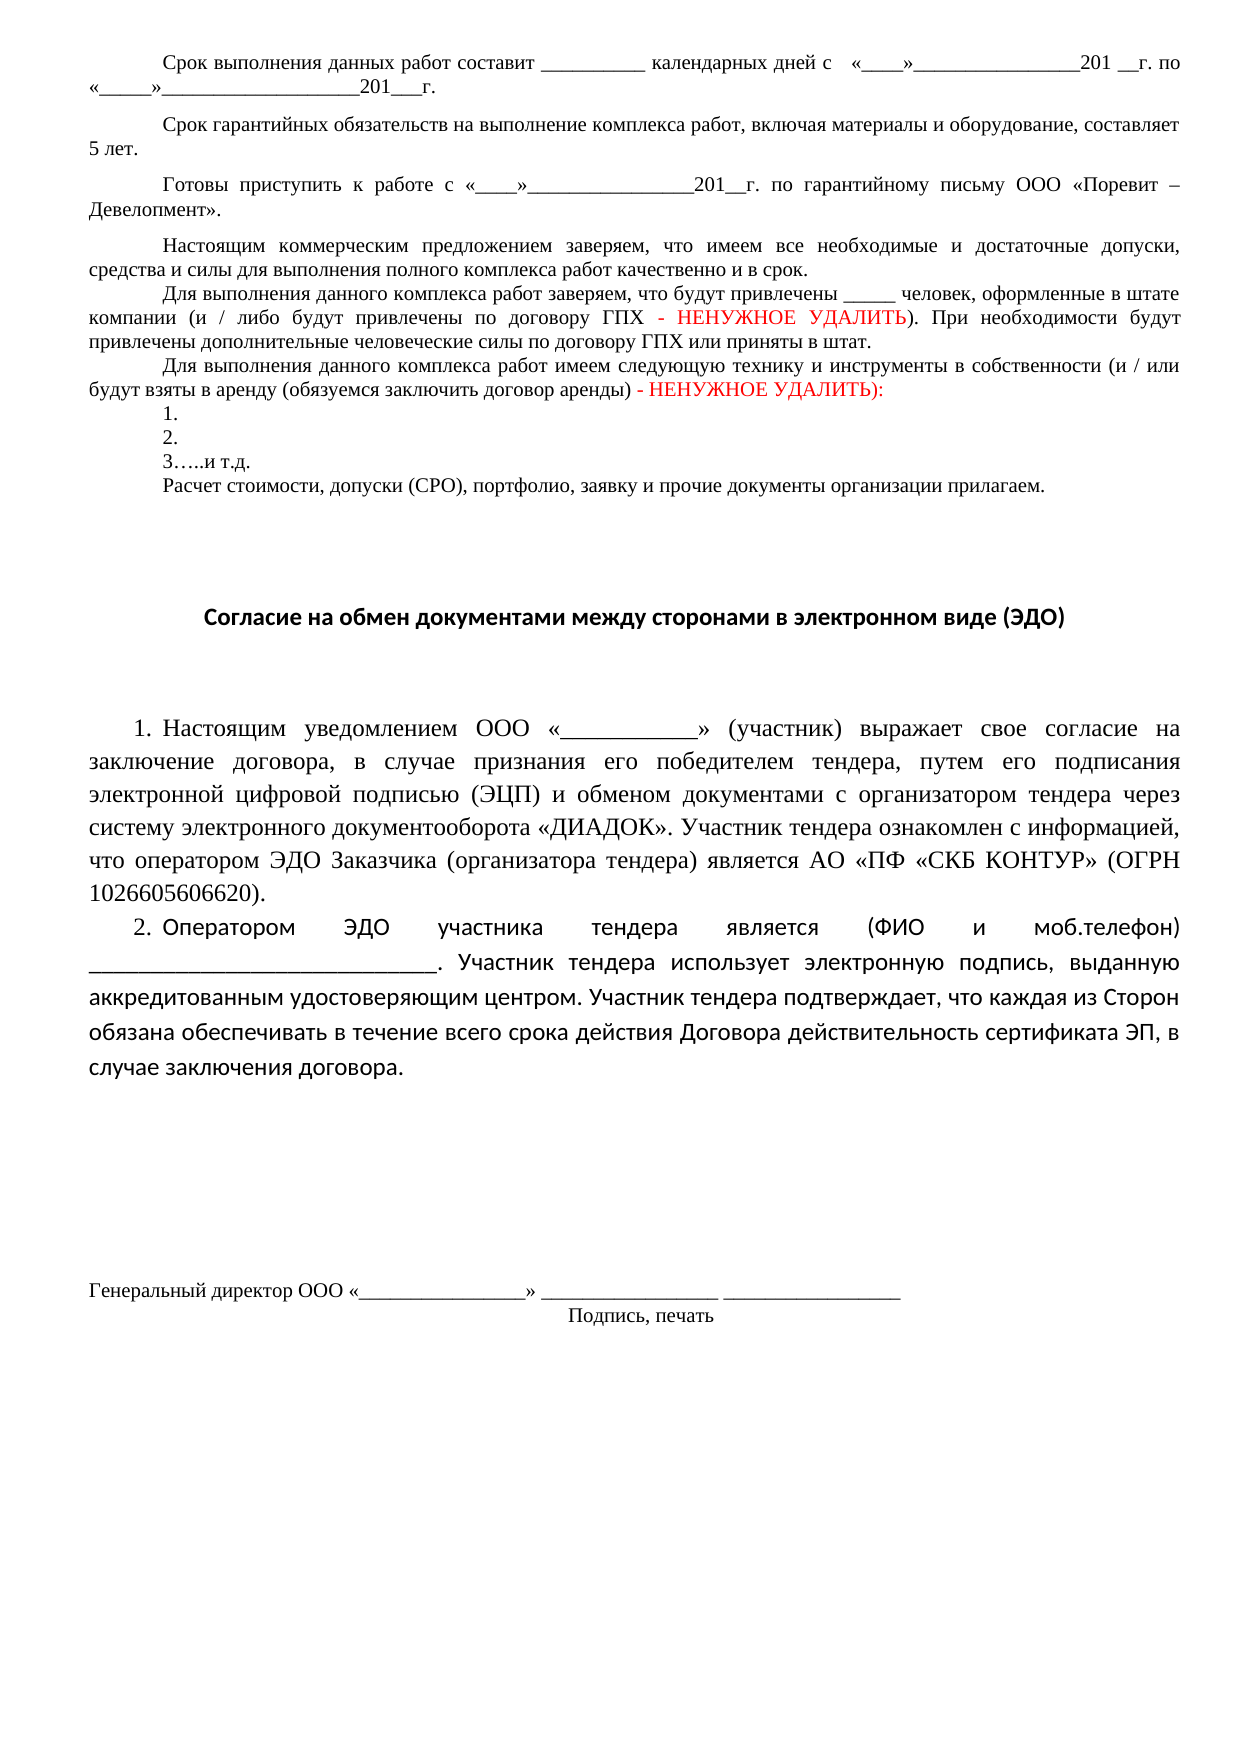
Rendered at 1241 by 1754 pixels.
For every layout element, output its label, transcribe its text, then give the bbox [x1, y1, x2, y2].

text Генеральный директор ООО «________________» _________________ _________________ [89, 1278, 1181, 1302]
text Срок гарантийных обязательств на выполнение комплекса работ, включая материалы и оборудование, составляет 5 лет. [89, 112, 1181, 160]
list Настоящим уведомлением ООО «___________» (участник) выражает свое согласие на заключение договора, в случае признания его победителем тендера, путем его подписания электронной цифровой подписью (ЭЦП) и обменом документами с организатором тендера через систему электронного документооборота «ДИАДОК». Участник тендера ознакомлен с информацией, что оператором ЭДО Заказчика (организатора тендера) является АО «ПФ «СКБ КОНТУР» (ОГРН 1026605606620). [89, 713, 1181, 907]
text Для выполнения данного комплекса работ заверяем, что будут привлечены _____ человек, оформленные в штате компании (и / либо будут привлечены по договору ГПХ - НЕНУЖНОЕ УДАЛИТЬ). При необходимости будут привлечены дополнительные человеческие силы по договору ГПХ или приняты в штат. [89, 281, 1181, 353]
text Для выполнения данного комплекса работ имеем следующую технику и инструменты в собственности (и / или будут взяты в аренду (обязуемся заключить договор аренды) - НЕНУЖНОЕ УДАЛИТЬ): [89, 353, 1181, 401]
list Оператором ЭДО участника тендера является (ФИО и моб.телефон) ____________________________. Участник тендера использует электронную подпись, выданную аккредитованным удостоверяющим центром. Участник тендера подтверждает, что каждая из Сторон обязана обеспечивать в течение всего срока действия Договора действительность сертификата ЭП, в случае заключения договора. [89, 911, 1181, 1081]
text Готовы приступить к работе с «____»________________201__г. по гарантийному письму ООО «Поревит – Девелопмент». [89, 172, 1181, 221]
text Срок выполнения данных работ составит __________ календарных дней с «____»________________201 __г. по «_____»___________________201___г. [89, 50, 1181, 98]
text 3…..и т.д. [89, 449, 1181, 473]
text Настоящим коммерческим предложением заверяем, что имеем все необходимые и достаточные допуски, средства и силы для выполнения полного комплекса работ качественно и в срок. [89, 232, 1181, 281]
text 2. [89, 425, 1181, 449]
text Согласие на обмен документами между сторонами в электронном виде (ЭДО) [89, 601, 1181, 632]
text Подпись, печать [89, 1302, 1181, 1327]
text Расчет стоимости, допуски (СРО), портфолио, заявку и прочие документы организации прилагаем. [89, 473, 1181, 497]
text 1. [89, 401, 1181, 425]
